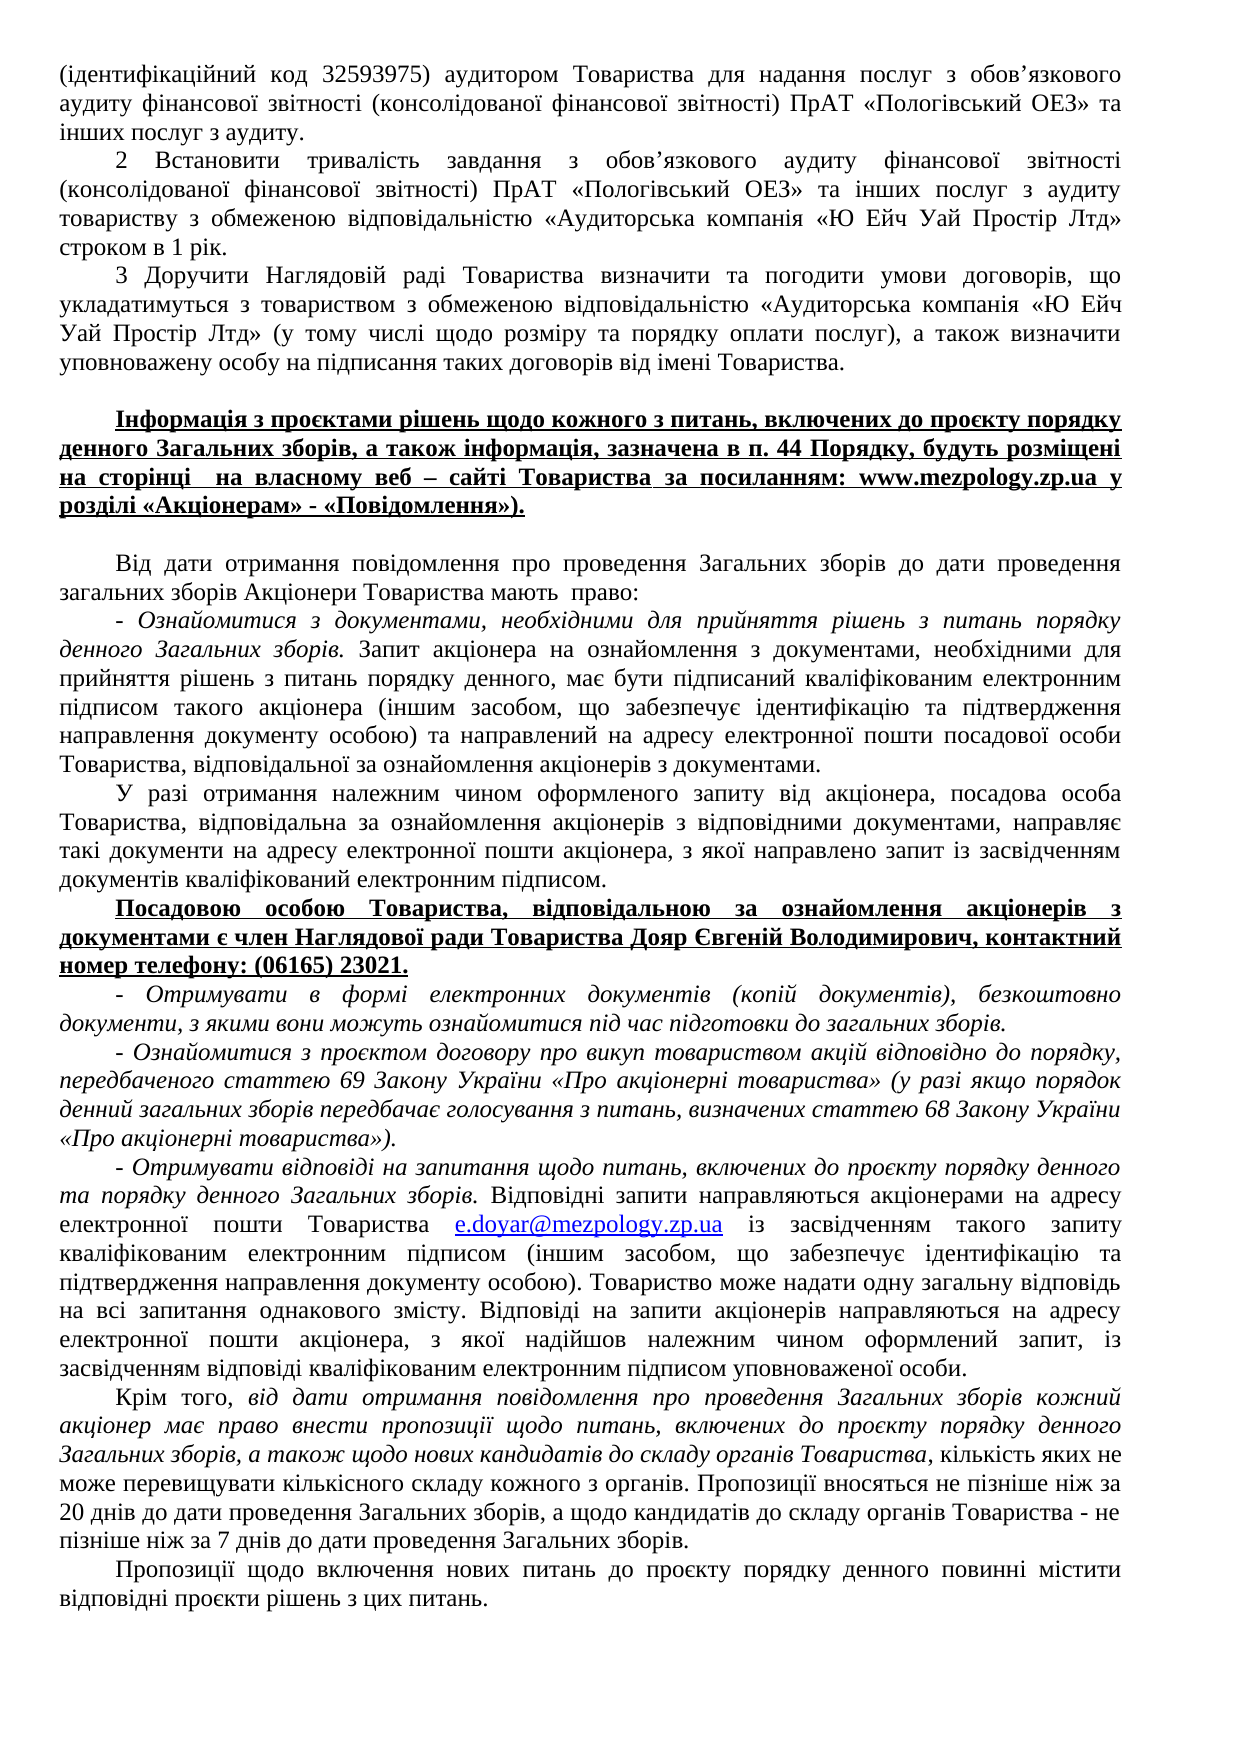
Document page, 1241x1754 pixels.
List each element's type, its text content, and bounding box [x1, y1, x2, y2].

text Посадовою особою Товариства, відповідальною за ознайомлення акціонерів з документами є член Наглядової ради Товариства Дояр Євгеній Володимирович, контактний номер телефону: (06165) 23021. [59, 948, 1122, 979]
text У разі отримання належним чином оформленого запиту від акціонера, посадова особа Товариства, відповідальна за ознайомлення акціонерів з відповідними документами, направляє такі документи на адресу електронної пошти акціонера, з якої направлено запит із засвідченням документів кваліфікований електронним підписом. [59, 778, 1122, 893]
text 3 Доручити Наглядовій раді Товариства визначити та погодити умови договорів, що укладатимуться з товариством з обмеженою відповідальністю «Аудиторська компанія «Ю Ейч Уай Простір Лтд» (у тому числі щодо розміру та порядку оплати послуг), а також визначити уповноважену особу на підписання таких договорів від імені Товариства. [59, 260, 1122, 375]
text Посадовою особою Товариства, відповідальною за ознайомлення акціонерів з документами є член Наглядової ради Товариства Дояр Євгеній Володимирович, контактний номер телефону: (06165) 23021. [59, 893, 1122, 947]
text Пропозиції щодо включення нових питань до проєкту порядку денного повинні містити відповідні проєкти рішень з цих питань. [59, 1554, 1122, 1612]
text Інформація з проєктами рішень щодо кожного з питань, включених до проєкту порядку денного Загальних зборів, а також інформація, зазначена в п. 44 Порядку, будуть розміщені на сторінці на власному веб – сайті Товариства за посиланням: www.mezpology.zp.ua у розділі «Акціонерам» - «Повідомлення»). [59, 404, 1122, 458]
text Інформація з проєктами рішень щодо кожного з питань, включених до проєкту порядку денного Загальних зборів, а також інформація, зазначена в п. 44 Порядку, будуть розміщені на сторінці на власному веб – сайті Товариства за посиланням: www.mezpology.zp.ua у розділі «Акціонерам» - «Повідомлення»). [59, 488, 1122, 519]
text 2 Встановити тривалість завдання з обов’язкового аудиту фінансової звітності (консолідованої фінансової звітності) ПрАТ «Пологівський ОЕЗ» та інших послуг з аудиту товариству з обмеженою відповідальністю «Аудиторська компанія «Ю Ейч Уай Простір Лтд» строком в 1 рік. [59, 145, 1122, 260]
text Крім того, від дати отримання повідомлення про проведення Загальних зборів кожний акціонер має право внести пропозиції щодо питань, включених до проєкту порядку денного Загальних зборів, а також щодо нових кандидатів до складу органів Товариства, кількість яких не може перевищувати кількісного складу кожного з органів. Пропозиції вносяться не пізніше ніж за 20 днів до дати проведення Загальних зборів, а щодо кандидатів до складу органів Товариства - не пізніше ніж за 7 днів до дати проведення Загальних зборів. [59, 1382, 1122, 1554]
text Інформація з проєктами рішень щодо кожного з питань, включених до проєкту порядку денного Загальних зборів, а також інформація, зазначена в п. 44 Порядку, будуть розміщені на сторінці на власному веб – сайті Товариства за посиланням: www.mezpology.zp.ua у розділі «Акціонерам» - «Повідомлення»). [59, 459, 1122, 487]
text - Отримувати в формі електронних документів (копій документів), безкоштовно документи, з якими вони можуть ознайомитися під час підготовки до загальних зборів. [59, 979, 1122, 1037]
text - Отримувати відповіді на запитання щодо питань, включених до проєкту порядку денного та порядку денного Загальних зборів. Відповідні запити направляються акціонерами на адресу електронної пошти Товариства e.doyar@mezpology.zp.ua із засвідченням такого запиту кваліфікованим електронним підписом (іншим засобом, що забезпечує ідентифікацію та підтвердження направлення документу особою). Товариство може надати одну загальну відповідь на всі запитання однакового змісту. Відповіді на запити акціонерів направляються на адресу електронної пошти акціонера, з якої надійшов належним чином оформлений запит, із засвідченням відповіді кваліфікованим електронним підписом уповноваженої особи. [59, 1152, 1122, 1382]
text - Ознайомитися з проєктом договору про викуп товариством акцій відповідно до порядку, передбаченого статтею 69 Закону України «Про акціонерні товариства» (у разі якщо порядок денний загальних зборів передбачає голосування з питань, визначених статтею 68 Закону України «Про акціонерні товариства»). [59, 1037, 1122, 1152]
text Від дати отримання повідомлення про проведення Загальних зборів до дати проведення загальних зборів Акціонери Товариства мають право: [59, 548, 1122, 605]
text - Ознайомитися з документами, необхідними для прийняття рішень з питань порядку денного Загальних зборів. Запит акціонера на ознайомлення з документами, необхідними для прийняття рішень з питань порядку денного, має бути підписаний кваліфікованим електронним підписом такого акціонера (іншим засобом, що забезпечує ідентифікацію та підтвердження направлення документу особою) та направлений на адресу електронної пошти посадової особи Товариства, відповідальної за ознайомлення акціонерів з документами. [59, 605, 1122, 778]
